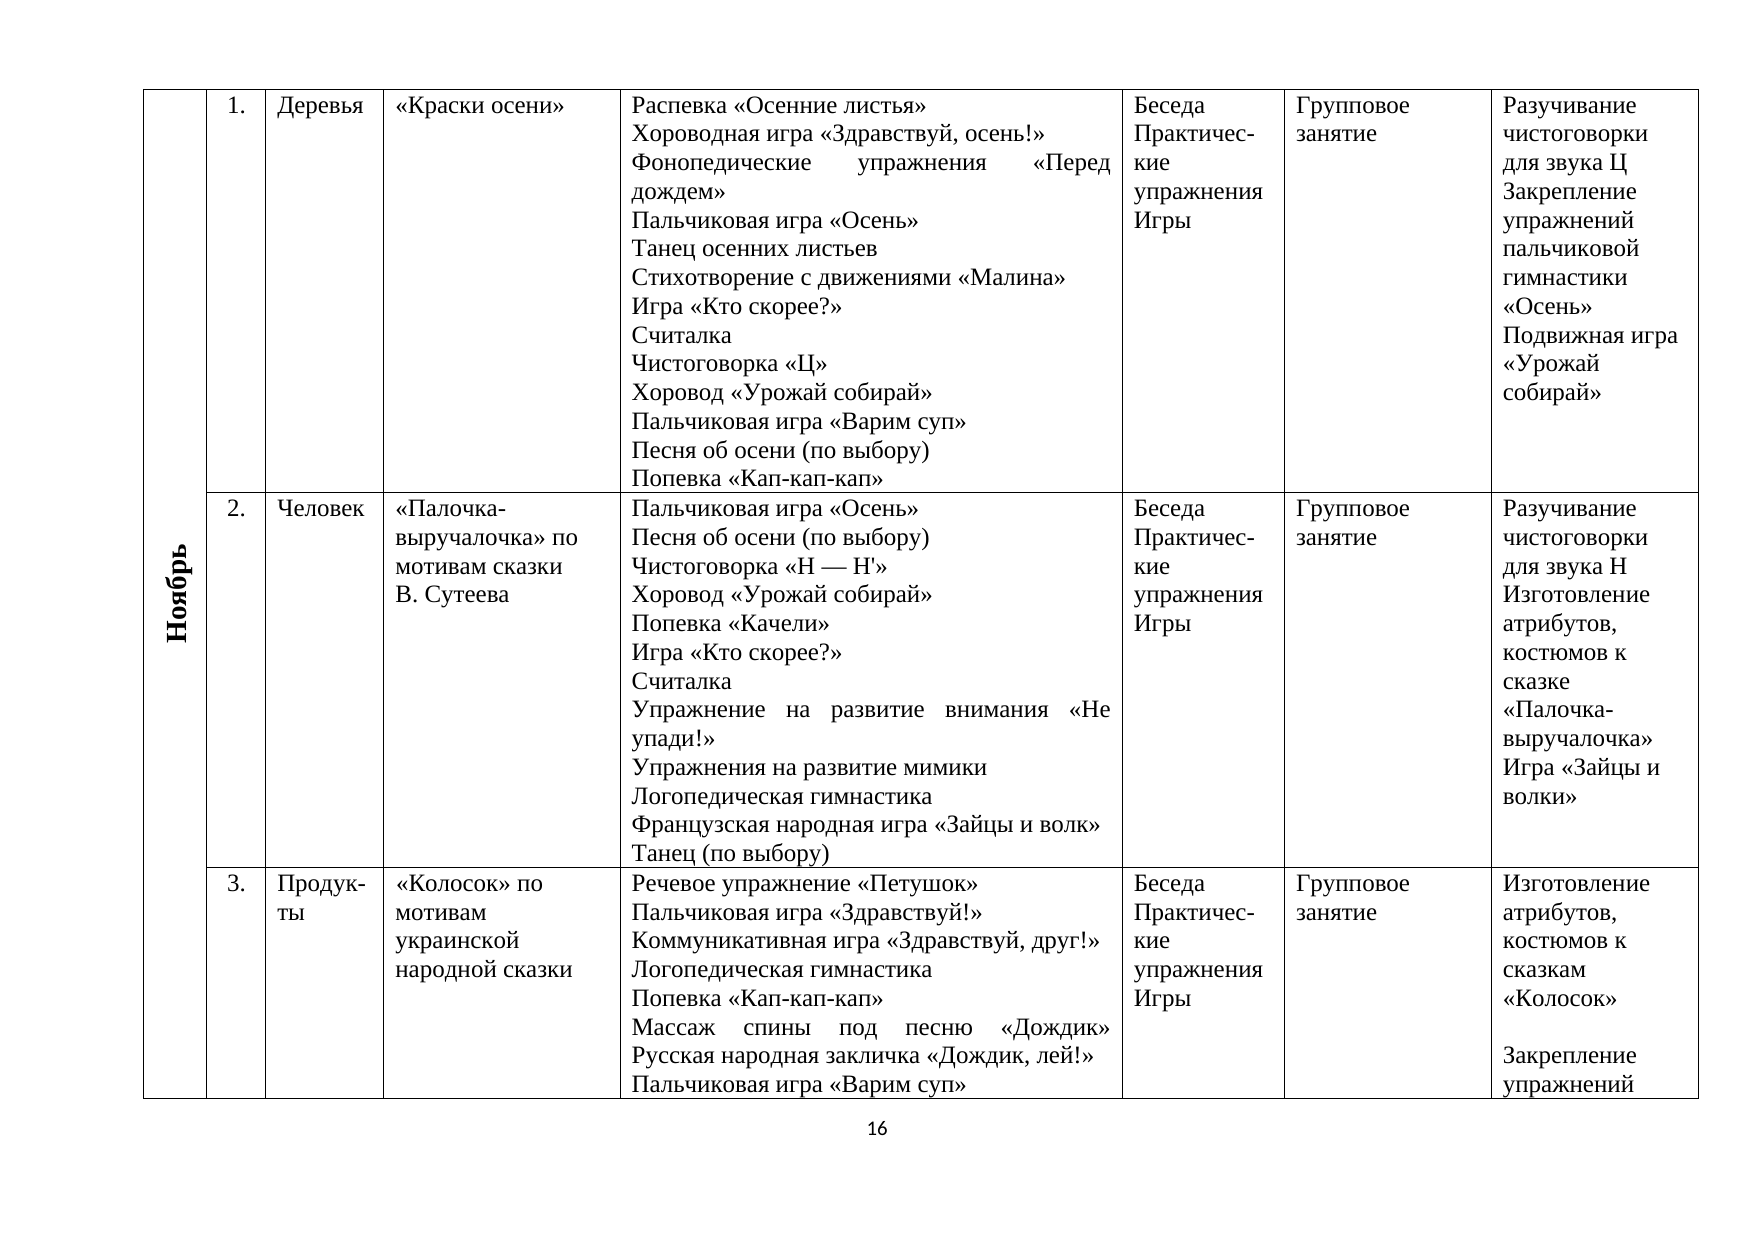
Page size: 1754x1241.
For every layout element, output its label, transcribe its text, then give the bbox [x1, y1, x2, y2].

table_cell Беседа Практичес-кие упражнения Игры [1123, 493, 1284, 867]
table_cell «Палочка-выручалочка» по мотивам сказки В. Сутеева [384, 493, 620, 867]
table_cell Пальчиковая игра «Осень» Песня об осени (по выбору) Чистоговорка «Н — Н'» Хоровод «Урожай собирай» Попевка «Качели» Игра «Кто скорее?» Считалка Упражнение на развитие внимания «Не упади!» Упражнения на развитие мимики Логопедическая гимнастика Французская народная игра «Зайцы и волк» Танец (по выбору) [621, 493, 1122, 867]
table_cell Человек [266, 493, 383, 867]
table_cell «Краски осени» [384, 90, 620, 492]
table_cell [1123, 868, 1284, 1098]
table_cell Продук-ты [266, 868, 383, 1098]
table_cell Групповое занятие [1285, 90, 1491, 492]
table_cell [621, 868, 1122, 1098]
table_cell Групповое занятие [1285, 868, 1491, 1098]
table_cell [1492, 868, 1698, 1098]
table_cell Распевка «Осенние листья» Хороводная игра «Здравствуй, осень!» Фонопедические упражнения «Перед дождем» Пальчиковая игра «Осень» Танец осенних листьев Стихотворение с движениями «Малина» Игра «Кто скорее?» Считалка Чистоговорка «Ц» Хоровод «Урожай собирай» Пальчиковая игра «Варим суп» Песня об осени (по выбору) Попевка «Кап-кап-кап» [621, 90, 1122, 492]
table_cell 1. [207, 90, 265, 492]
table_cell Разучивание чистоговорки для звука Н Изготовление атрибутов, костюмов к сказке «Палочка-выручалочка» Игра «Зайцы и волки» [1492, 493, 1698, 867]
table_cell Ноябрь [144, 90, 206, 1098]
table_cell 3. [207, 868, 265, 1098]
table_cell 2. [207, 493, 265, 867]
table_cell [384, 868, 620, 1098]
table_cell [1123, 90, 1284, 492]
table_cell Разучивание чистоговорки для звука Ц Закрепление упражнений пальчиковой гимнастики «Осень» Подвижная игра «Урожай собирай» [1492, 90, 1698, 492]
table_cell Групповое занятие [1285, 493, 1491, 867]
table_cell Деревья [266, 90, 383, 492]
